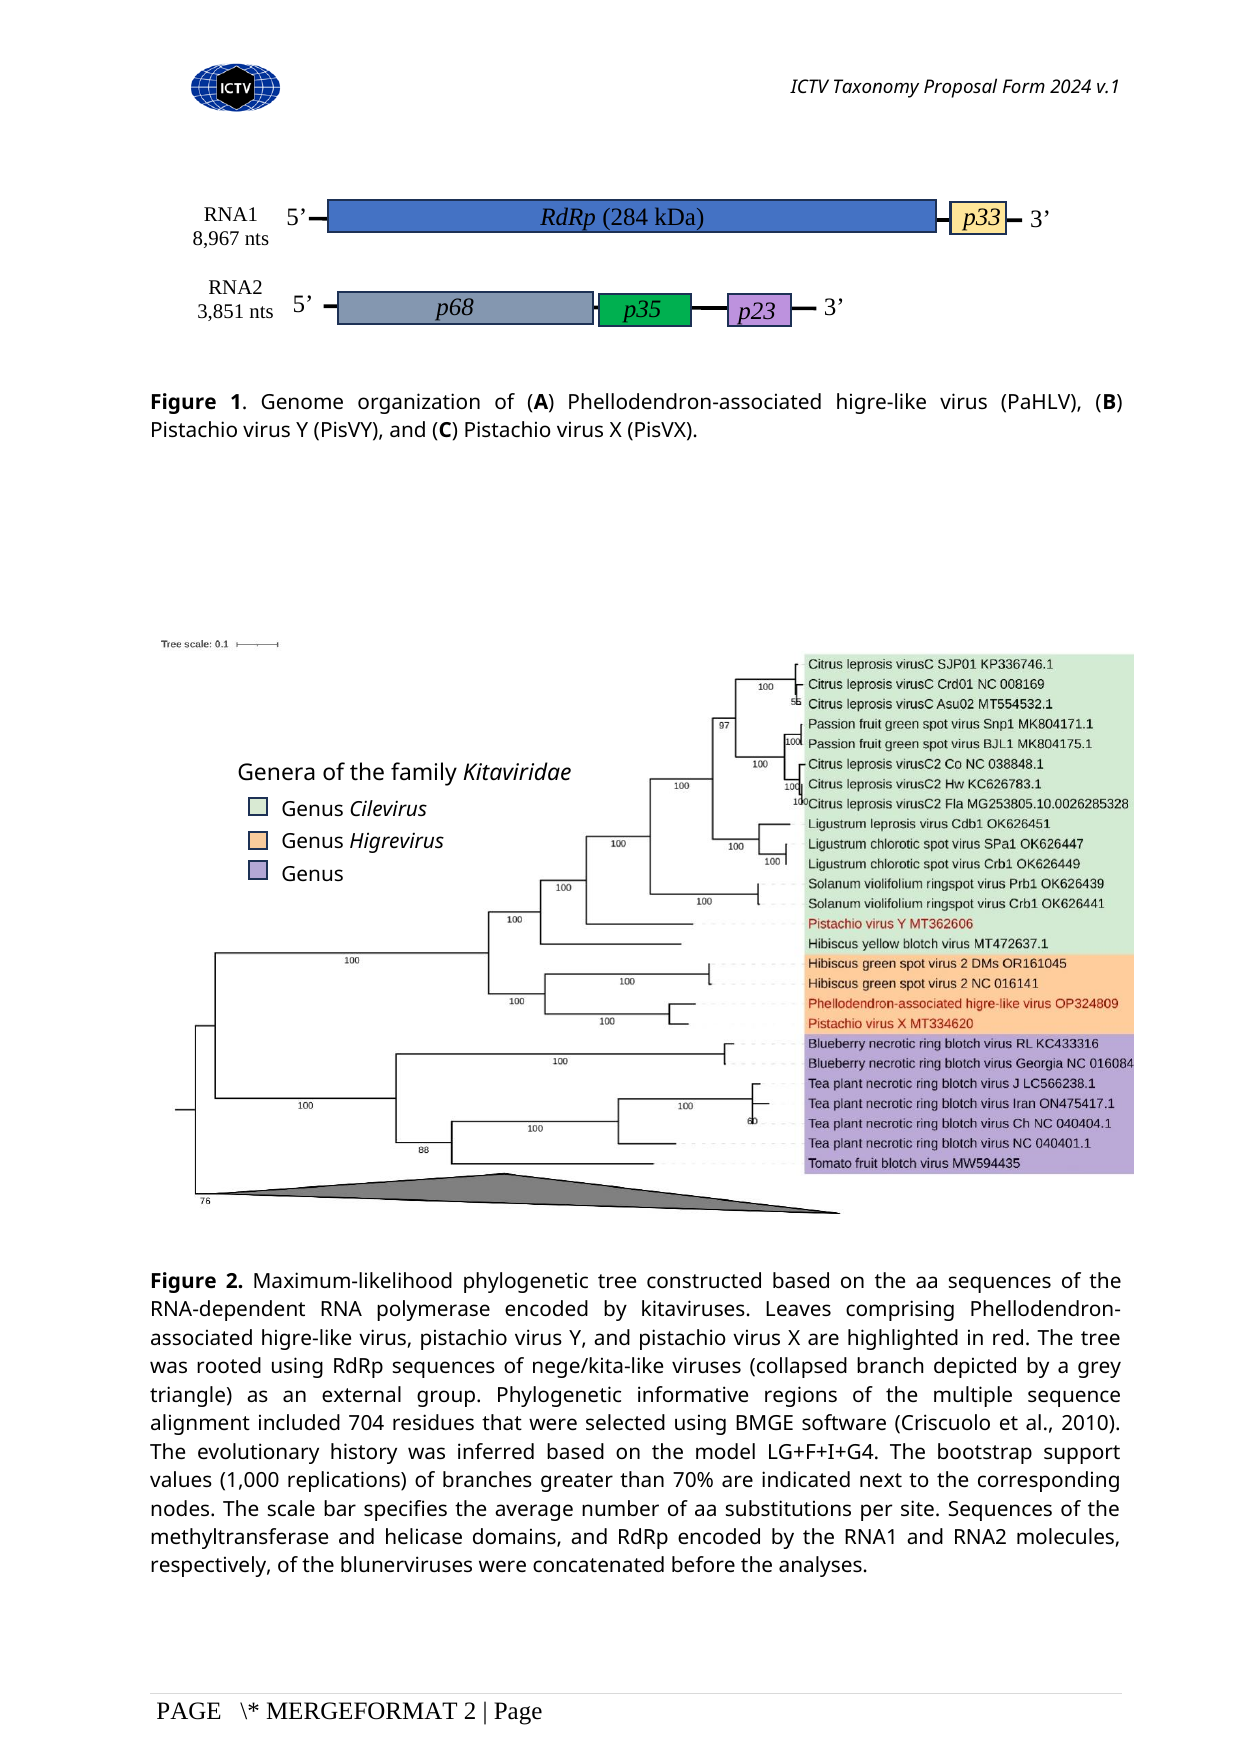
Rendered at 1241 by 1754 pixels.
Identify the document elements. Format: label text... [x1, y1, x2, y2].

picture [190, 56, 282, 113]
picture [161, 640, 1134, 1214]
text Figure 1. Genome organization of (A) Phellodendron-associated higre-like virus (PaHLV), (B) Pistachio virus Y (PisVY), and (C) Pistachio virus X (PisVX). [150, 387, 1122, 444]
text Figure 2. Maximum-likelihood phylogenetic tree constructed based on the aa sequences of the RNA-dependent RNA polymerase encoded by kitaviruses. Leaves comprising Phellodendron-associated higre-like virus, pistachio virus Y, and pistachio virus X are highlighted in red. The tree was rooted using RdRp sequences of nege/kita-like viruses (collapsed branch depicted by a grey triangle) as an external group. Phylogenetic informative regions of the multiple sequence alignment included 704 residues that were selected using BMGE software (Criscuolo et al., 2010). The evolutionary history was inferred based on the model LG+F+I+G4. The bootstrap support values (1,000 replications) of branches greater than 70% are indicated next to the corresponding nodes. The scale bar specifies the average number of aa substitutions per site. Sequences of the methyltransferase and helicase domains, and RdRp encoded by the RNA1 and RNA2 molecules, respectively, of the blunerviruses were concatenated before the analyses. [150, 1266, 1122, 1579]
